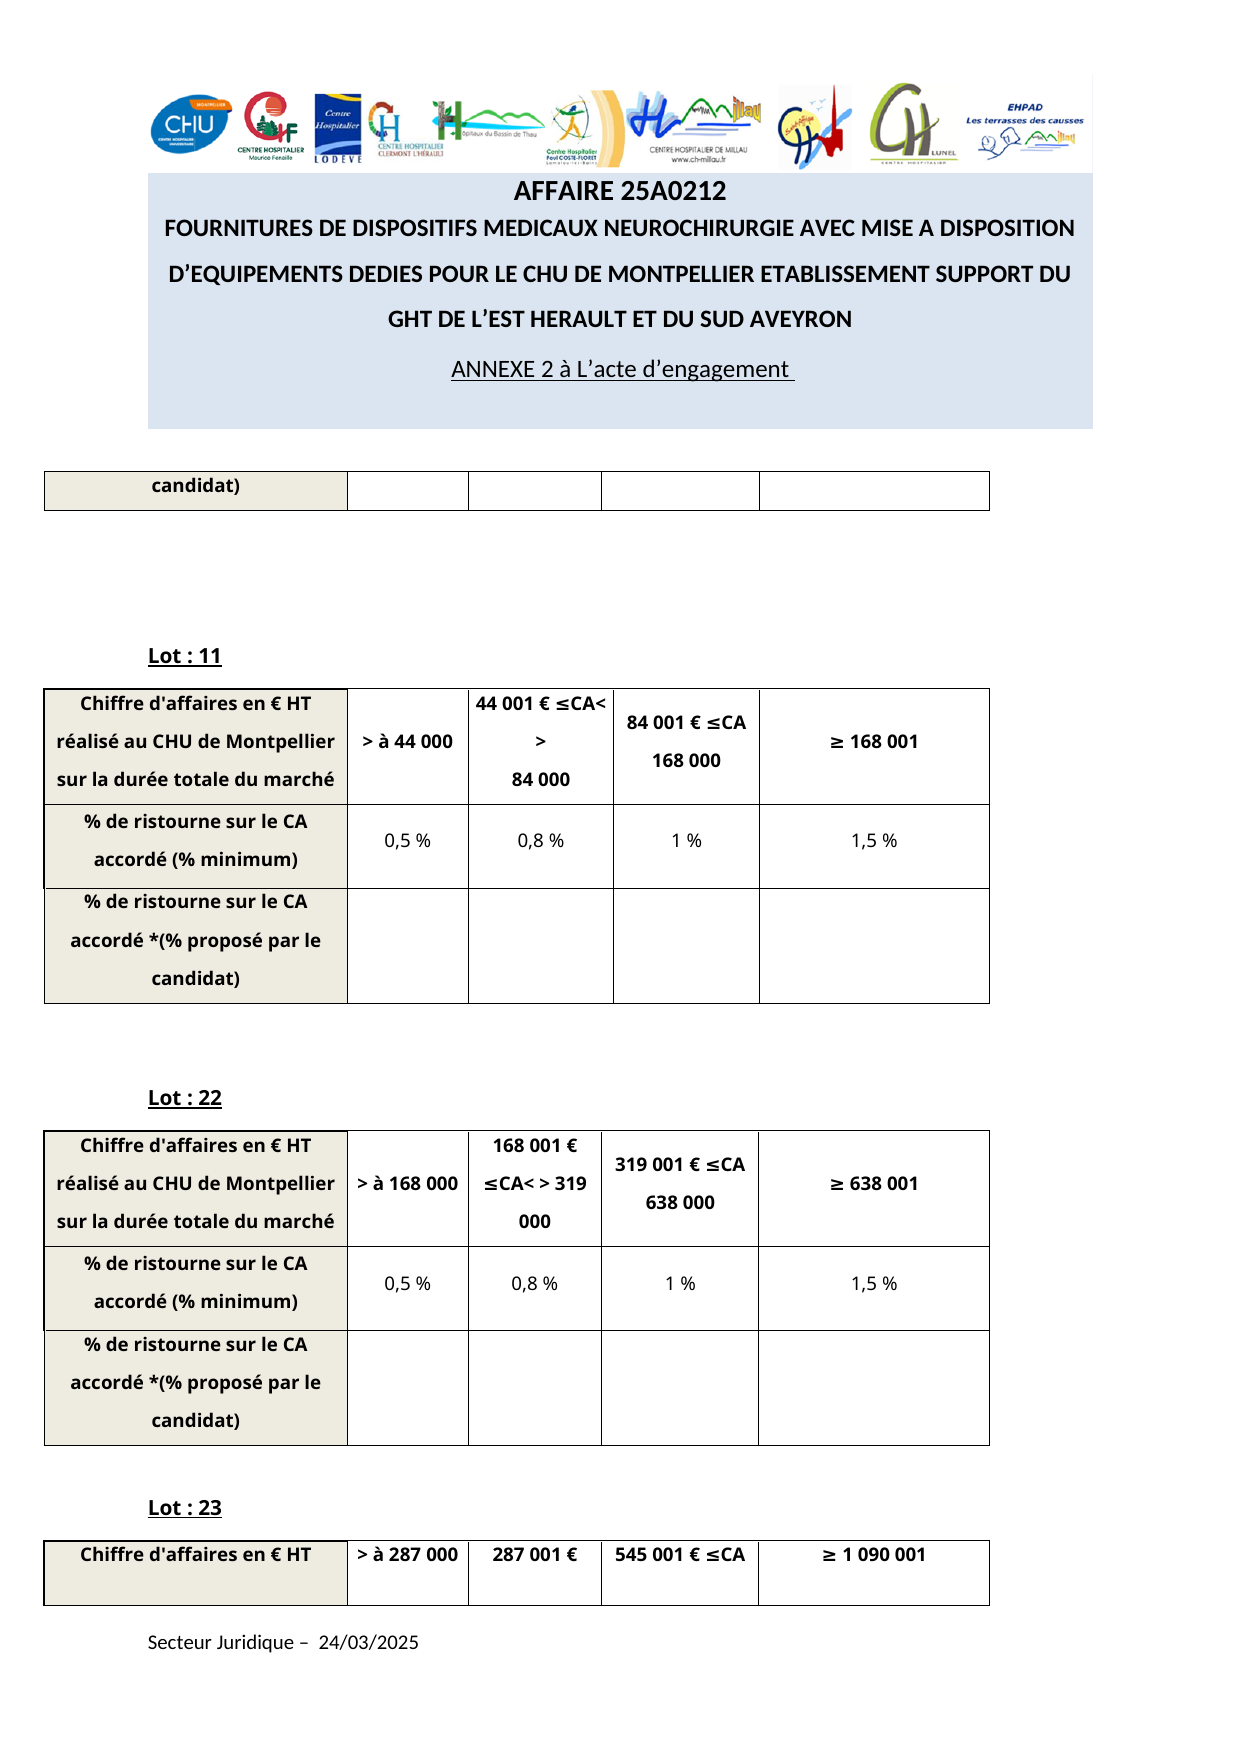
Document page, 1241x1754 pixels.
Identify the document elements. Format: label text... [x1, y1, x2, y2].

table_cell [614, 889, 759, 1003]
table_header Chiffre d'affaires en € HT réalisé au CHU de Montpellier sur la durée totale du marché [45, 690, 347, 804]
table_cell % de ristourne sur le CA accordé (% minimum) [45, 1247, 347, 1330]
table_header 84 001 € ≤CA 168 000 [614, 689, 759, 804]
table_cell [602, 472, 759, 510]
picture [147, 73, 1093, 173]
table_cell 0,5 % [348, 805, 468, 888]
table_header ≥ 1 090 001 [759, 1541, 989, 1605]
table_cell [348, 889, 468, 1003]
table_header > à 44 000 [348, 689, 468, 804]
table_cell [760, 472, 989, 510]
table_header ≥ 638 001 [759, 1131, 989, 1246]
table_cell [348, 1331, 468, 1445]
table_header Chiffre d'affaires en € HT réalisé au CHU de Montpellier sur la durée totale du marché [45, 1132, 347, 1246]
table_cell [469, 889, 613, 1003]
table_header > à 287 000 [348, 1541, 468, 1605]
table_cell % de ristourne sur le CA accordé (% minimum) [45, 805, 347, 888]
table_header 168 001 € ≤CA< > 319 000 [468, 1131, 601, 1246]
table_cell 1,5 % [760, 805, 989, 888]
table_cell 1 % [602, 1247, 758, 1330]
table_cell % de ristourne sur le CA accordé *(% proposé par le candidat) [45, 889, 347, 1003]
table_cell 0,8 % [469, 1247, 601, 1330]
table_header 287 001 € ≤CA< > 545 000 [469, 1541, 601, 1605]
text Lot : 23 [148, 1493, 1093, 1521]
text Lot : 11 [148, 641, 1093, 669]
table_cell % de ristourne sur le CA accordé *(% proposé par le candidat) [45, 1331, 347, 1445]
table_header ≥ 168 001 [759, 689, 989, 804]
table_cell % de ristourne sur le CA accordé *(% proposé par le candidat) [45, 472, 347, 510]
table_header 44 001 € ≤CA< > 84 000 [468, 689, 613, 804]
table_cell [469, 472, 601, 510]
text Lot : 22 [148, 1083, 1093, 1112]
table_header Chiffre d'affaires en € HT réalisé au CHU de Montpellier sur la durée totale du marché [45, 1542, 347, 1605]
table_cell 1,5 % [759, 1247, 989, 1330]
table_cell [759, 1331, 989, 1445]
table_header 319 001 € ≤CA 638 000 [601, 1131, 759, 1246]
table_cell [348, 472, 468, 510]
table_cell [602, 1331, 758, 1445]
table_header > à 168 000 [348, 1131, 468, 1246]
table_cell [469, 1331, 601, 1445]
table_cell [760, 889, 989, 1003]
table_cell 0,8 % [469, 805, 613, 888]
table_cell 1 % [614, 805, 759, 888]
table_cell 0,5 % [348, 1247, 468, 1330]
table_header 545 001 € ≤CA 1 090 000 [602, 1541, 758, 1605]
